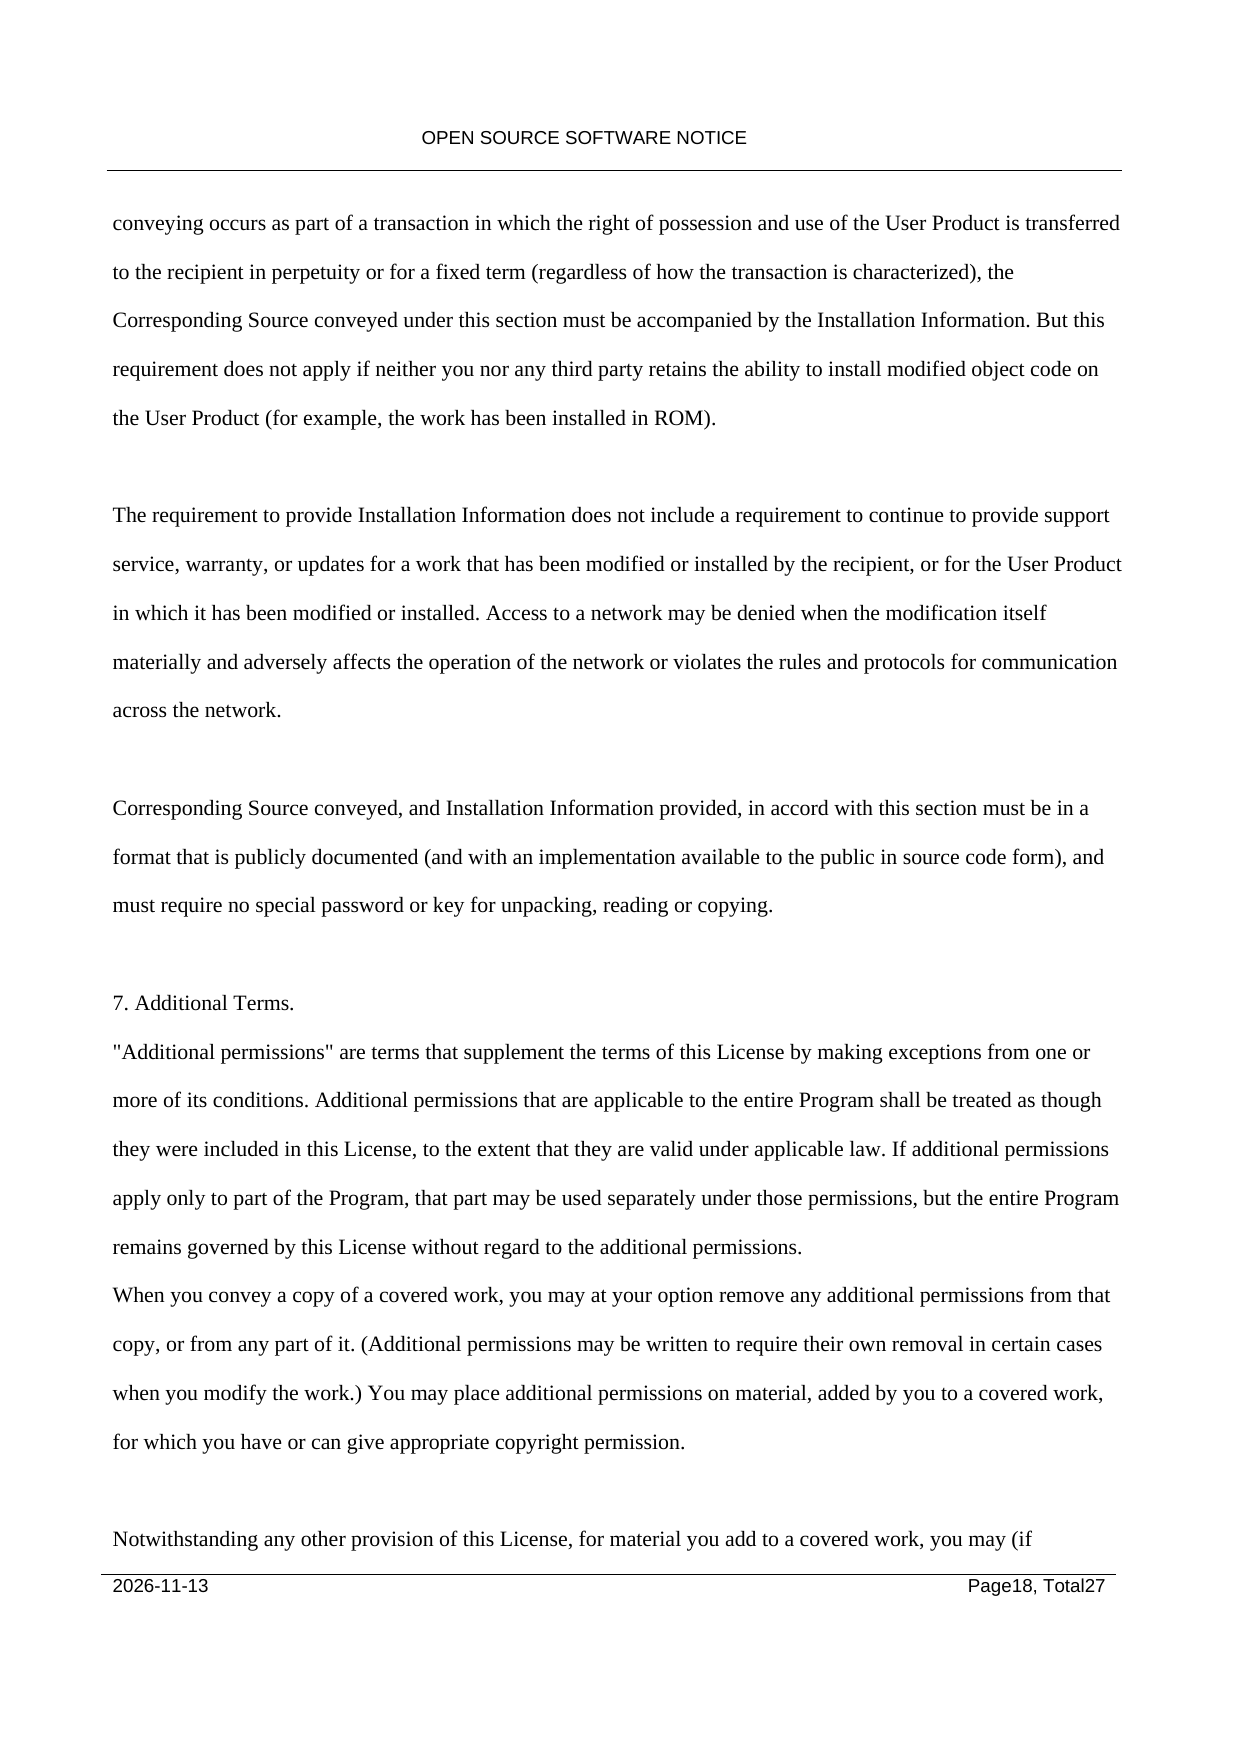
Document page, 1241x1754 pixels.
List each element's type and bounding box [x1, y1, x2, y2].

text [112, 206, 1128, 1555]
